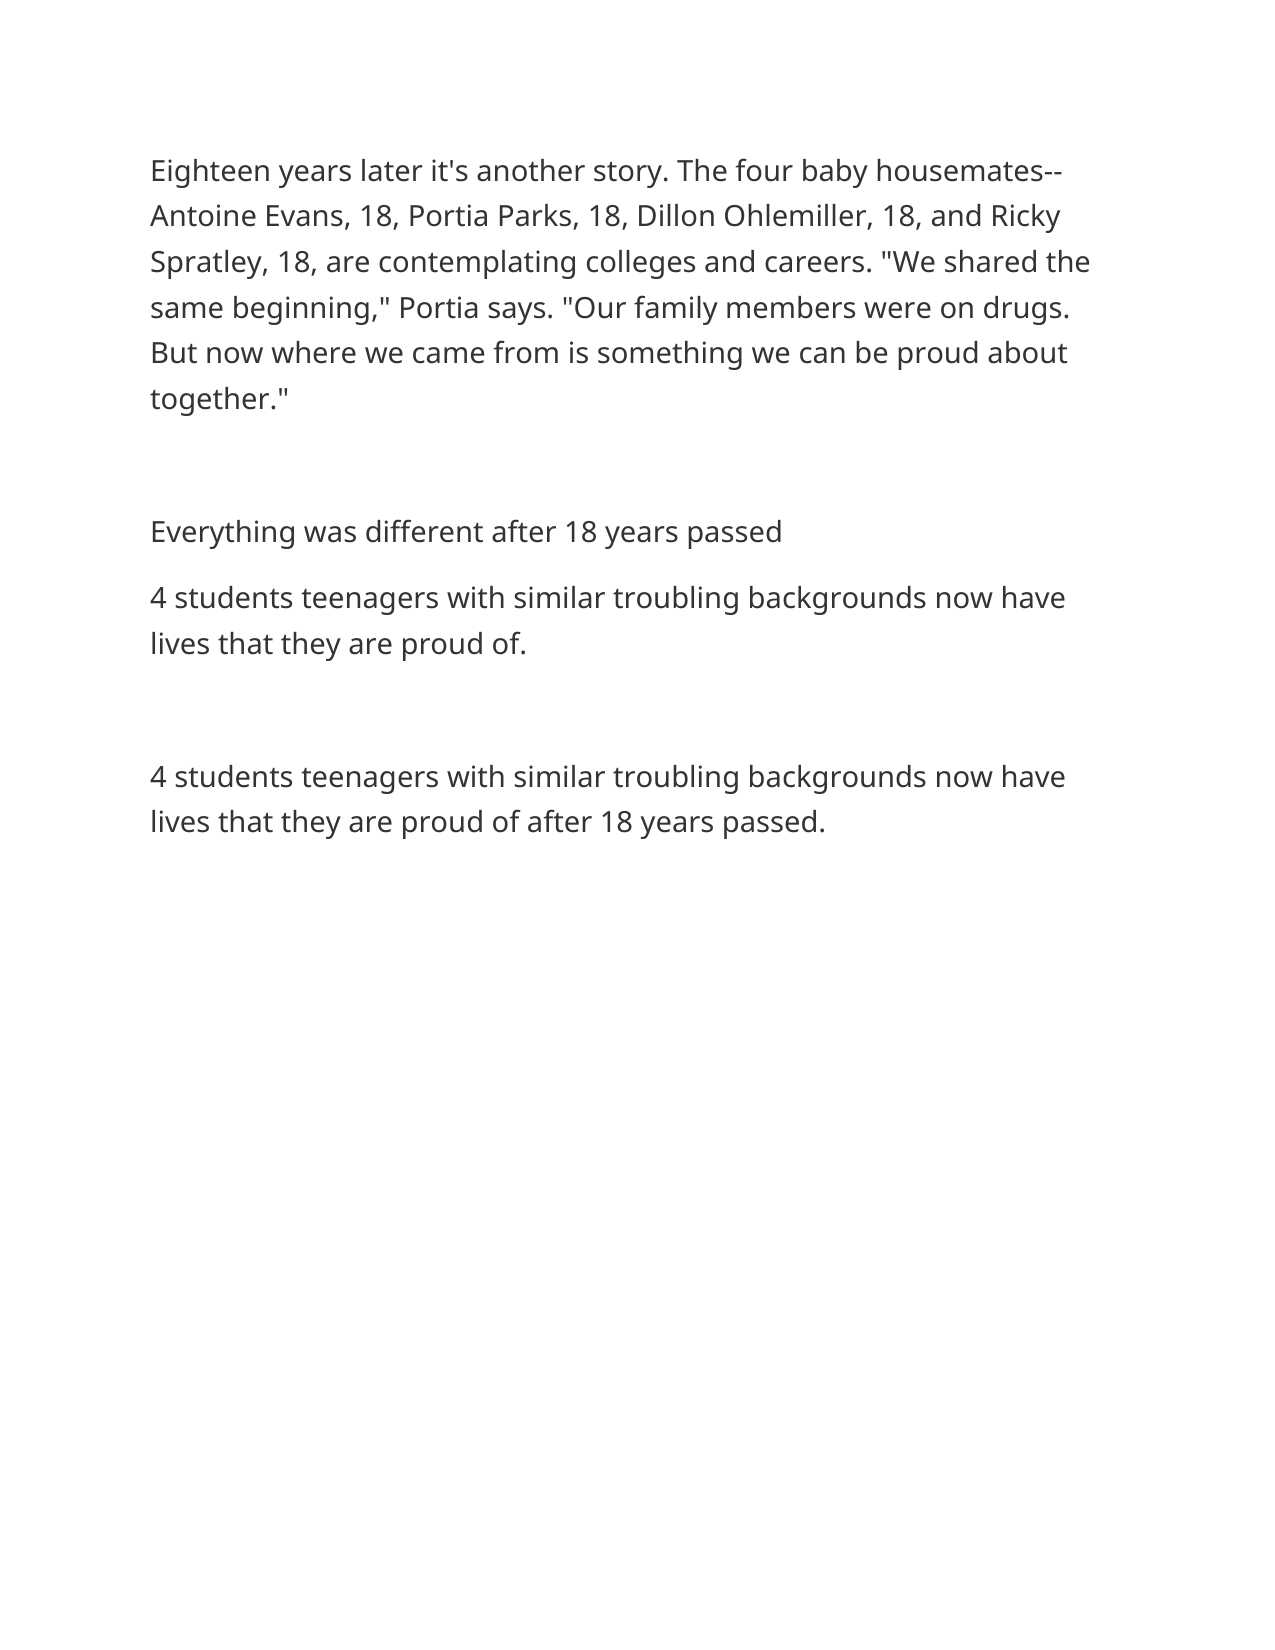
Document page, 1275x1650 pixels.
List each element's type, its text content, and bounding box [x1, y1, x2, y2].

text 4 students teenagers with similar troubling backgrounds now have lives that they are proud of after 18 years passed. [150, 756, 1125, 841]
text Everything was different after 18 years passed [150, 511, 1125, 551]
text Eighteen years later it's another story. The four baby housemates--Antoine Evans, 18, Portia Parks, 18, Dillon Ohlemiller, 18, and Ricky Spratley, 18, are contemplating colleges and careers. "We shared the same beginning," Portia says. "Our family members were on drugs. But now where we came from is something we can be proud about together." [150, 150, 1125, 418]
text 4 students teenagers with similar troubling backgrounds now have lives that they are proud of. [150, 577, 1125, 663]
